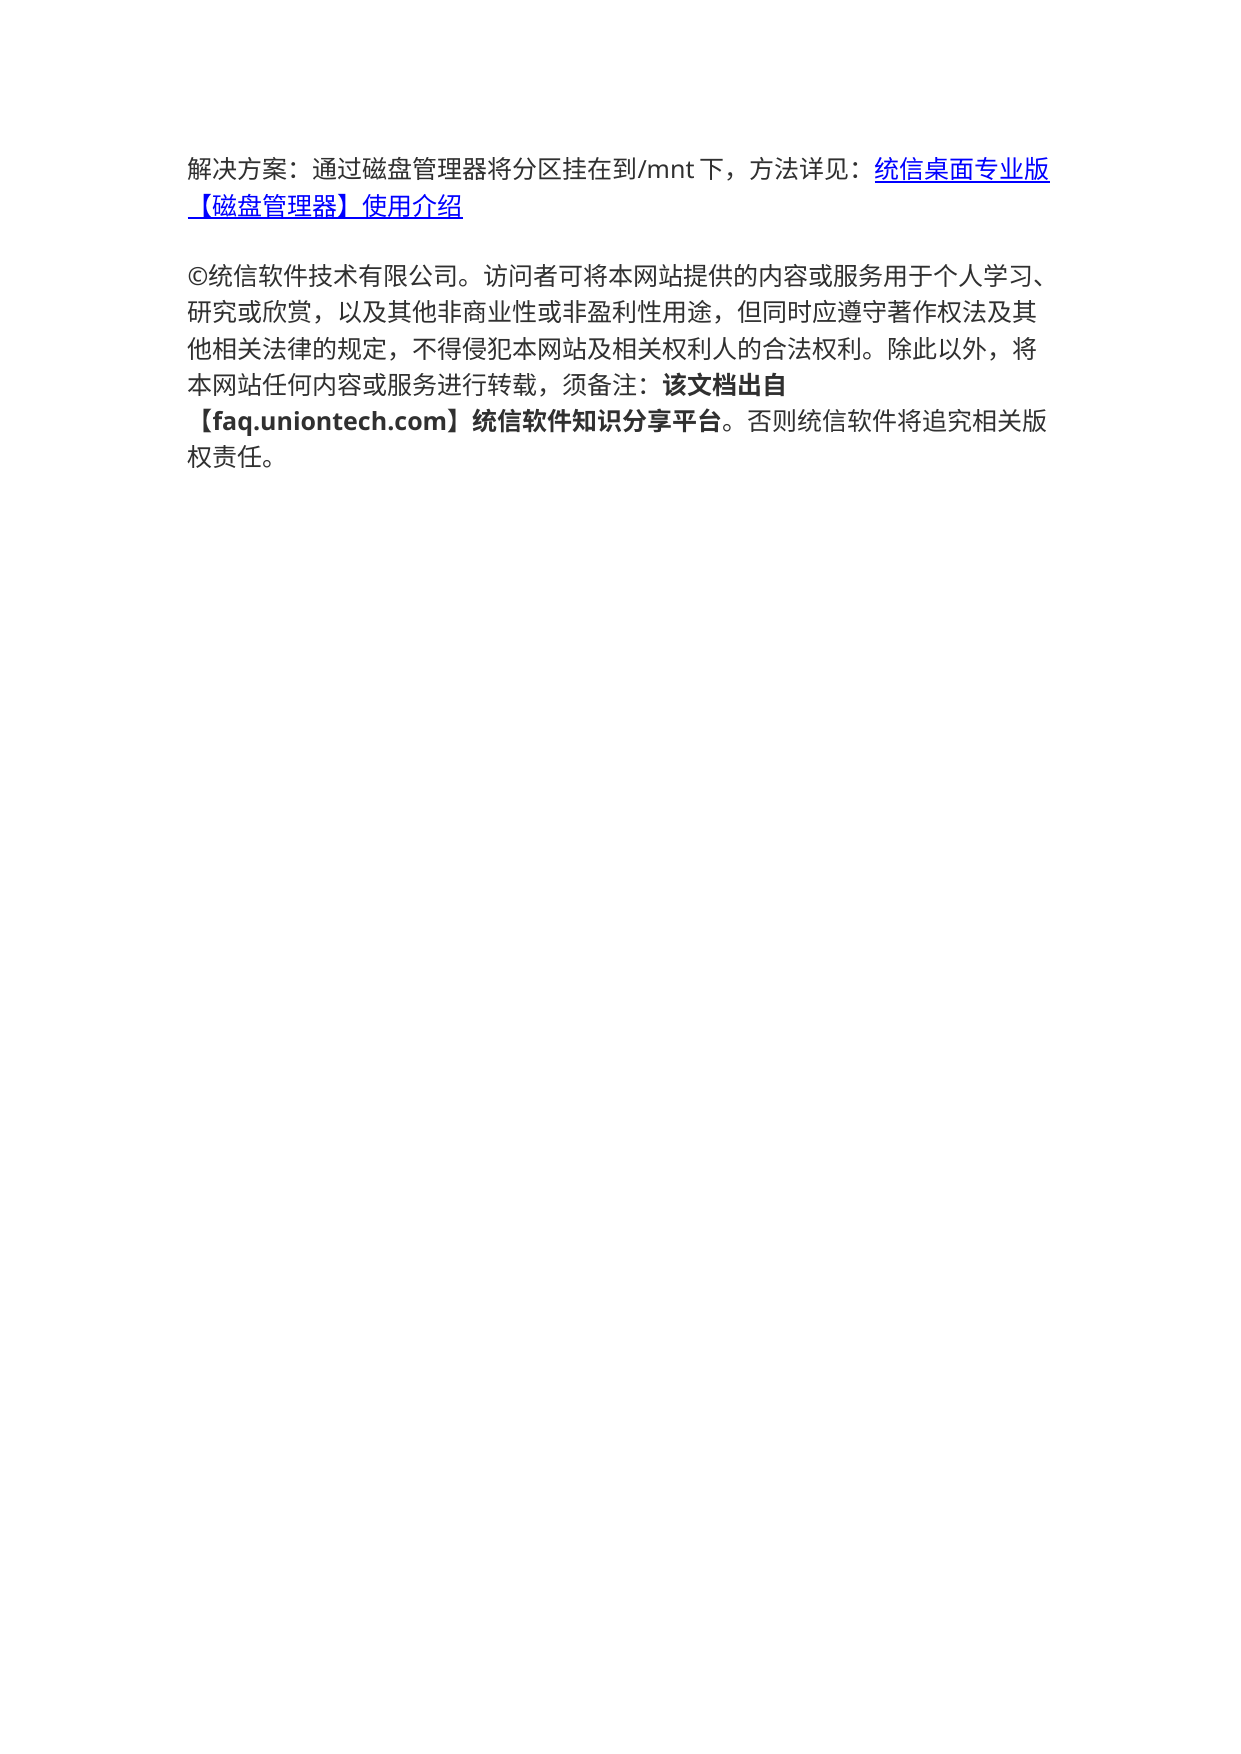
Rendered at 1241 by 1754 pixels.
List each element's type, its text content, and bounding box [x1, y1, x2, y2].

text 解决方案：通过磁盘管理器将分区挂在到/mnt下，方法详见：统信桌面专业版【磁盘管理器】使用介绍 [187, 150, 1053, 222]
text ©统信软件技术有限公司。访问者可将本网站提供的内容或服务用于个人学习、研究或欣赏，以及其他非商业性或非盈利性用途，但同时应遵守著作权法及其他相关法律的规定，不得侵犯本网站及相关权利人的合法权利。除此以外，将本网站任何内容或服务进行转载，须备注：该文档出自【faq.uniontech.com】统信软件知识分享平台。否则统信软件将追究相关版权责任。 [187, 257, 1053, 474]
